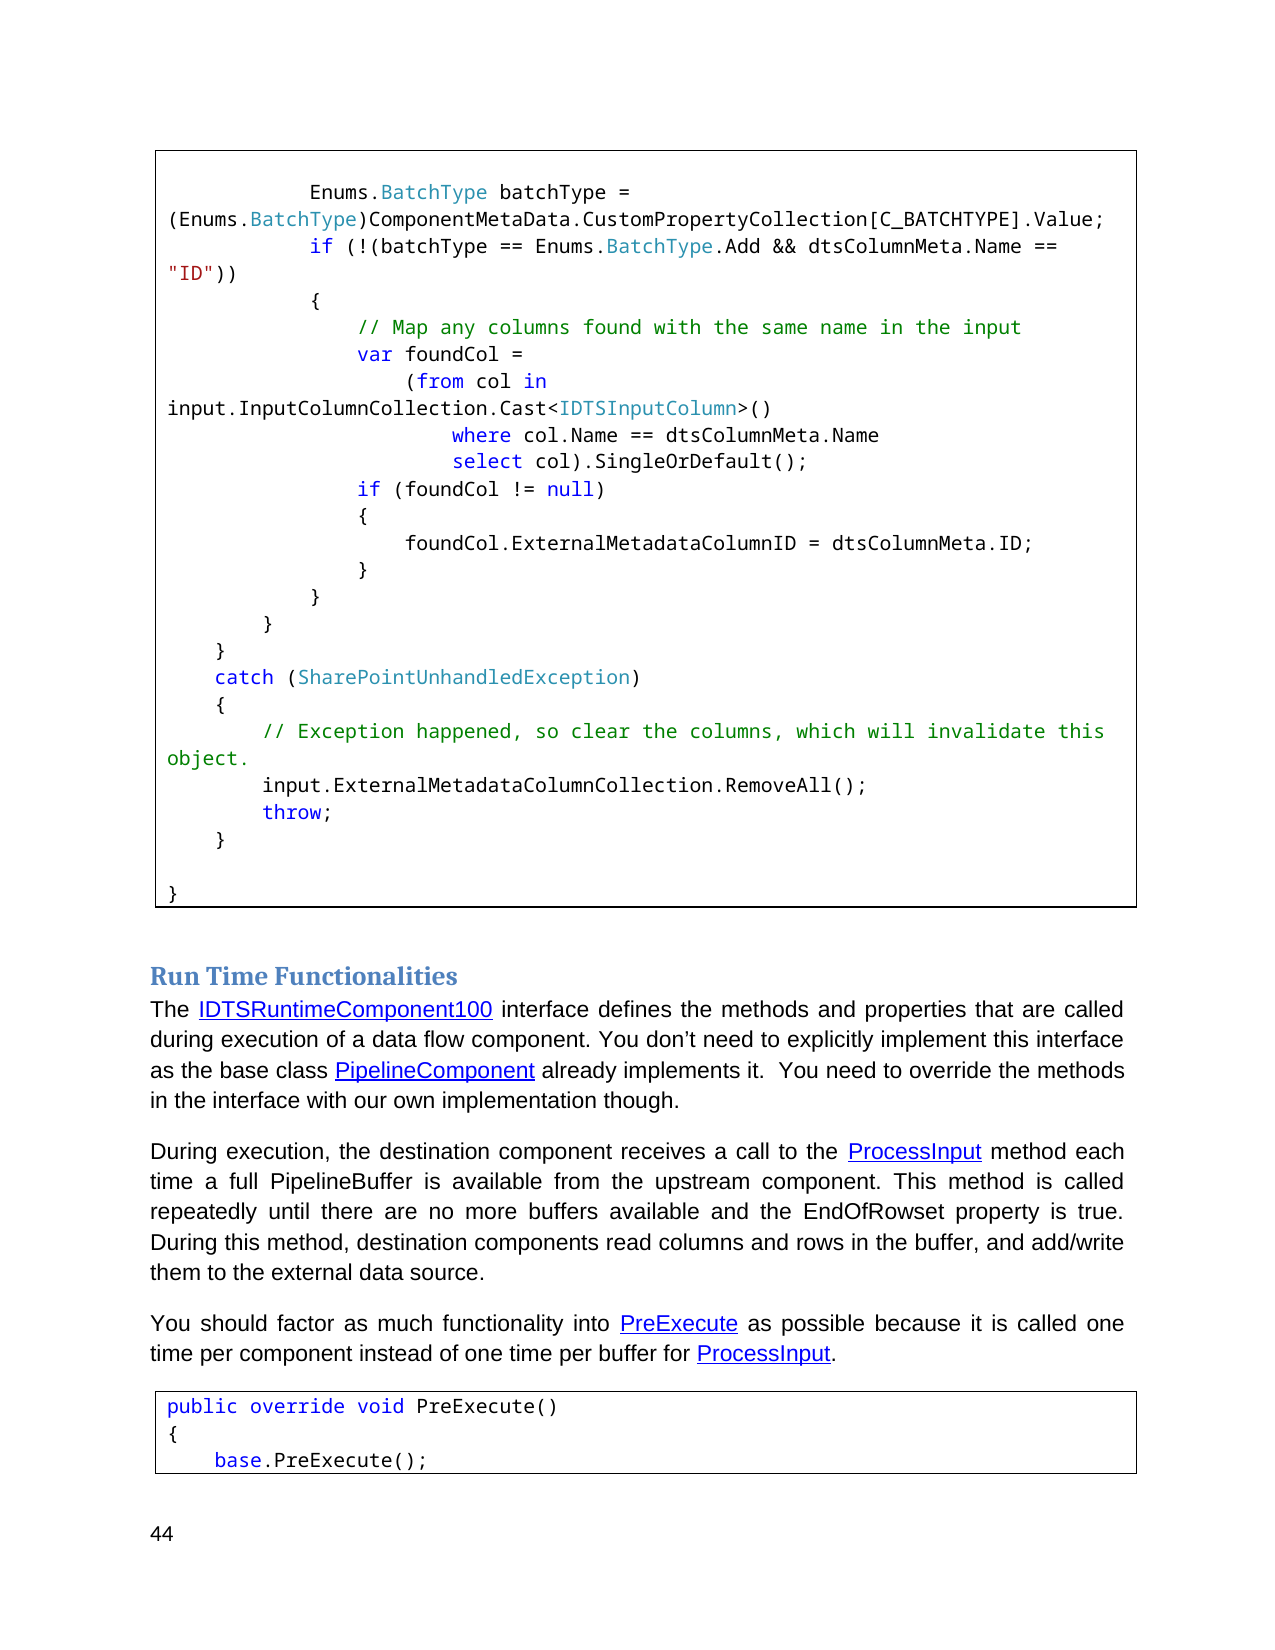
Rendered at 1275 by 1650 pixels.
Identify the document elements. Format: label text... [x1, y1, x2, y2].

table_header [156, 151, 1136, 906]
text The IDTSRuntimeComponent100 interface defines the methods and properties that are called during execution of a data flow component. You don’t need to explicitly implement this interface as the base class PipelineComponent already implements it. You need to override the methods in the interface with our own implementation though. [150, 996, 1125, 1113]
subtitle Run Time Functionalities [150, 961, 1125, 992]
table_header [156, 1392, 1136, 1473]
text You should factor as much functionality into PreExecute as possible because it is called one time per component instead of one time per buffer for ProcessInput. [150, 1310, 1125, 1366]
text During execution, the destination component receives a call to the ProcessInput method each time a full PipelineBuffer is available from the upstream component. This method is called repeatedly until there are no more buffers available and the EndOfRowset property is true. During this method, destination components read columns and rows in the buffer, and add/write them to the external data source. [150, 1138, 1125, 1285]
